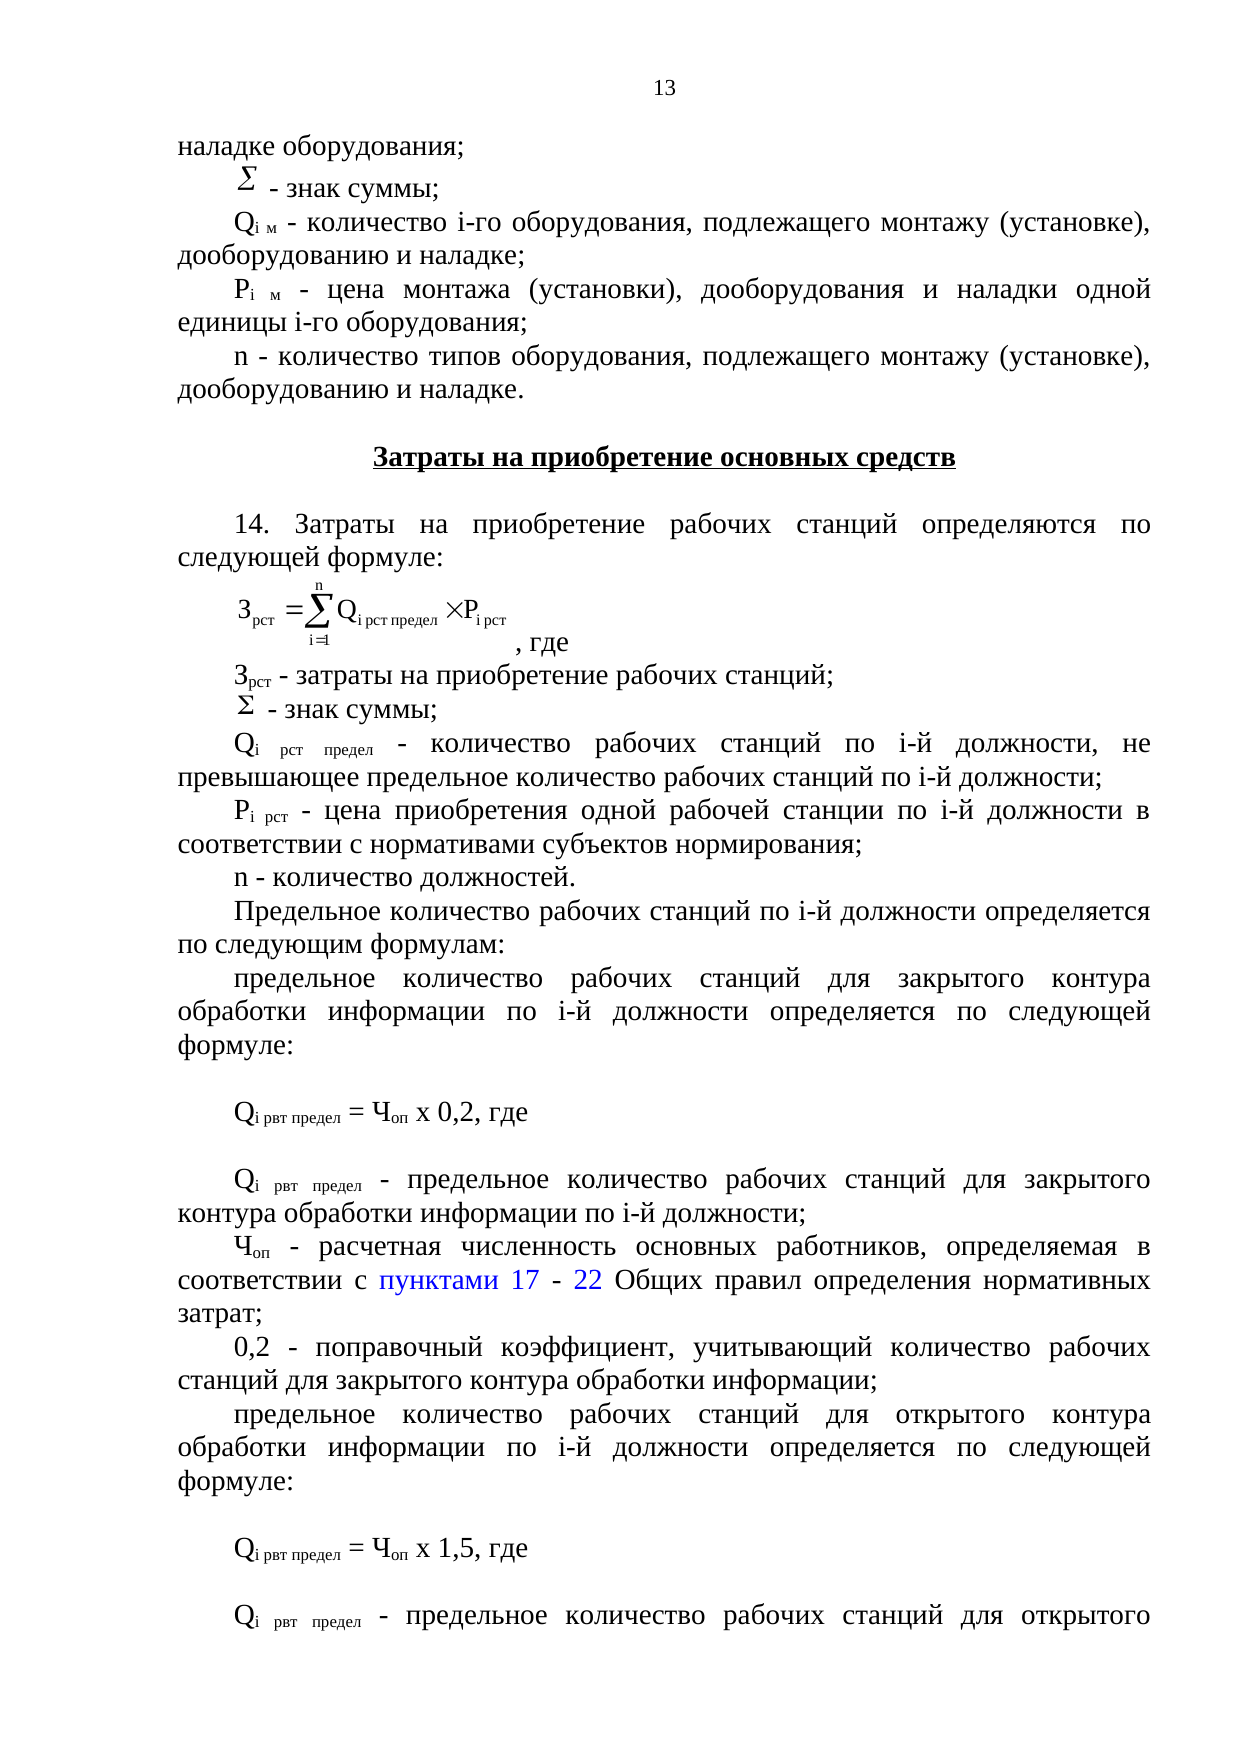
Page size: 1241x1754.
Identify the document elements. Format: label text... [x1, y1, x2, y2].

text - знак суммы; [177, 162, 1152, 204]
text n - количество должностей. [177, 859, 1152, 893]
text n - количество типов оборудования, подлежащего монтажу (установке), дооборудованию и наладке. [177, 338, 1152, 405]
text , где [177, 573, 1152, 657]
text Предельное количество рабочих станций по i-й должности определяется по следующим формулам: [177, 893, 1152, 960]
text Pi рст - цена приобретения одной рабочей станции по i-й должности в соответствии с нормативами субъектов нормирования; [177, 792, 1152, 859]
text Зрст - затраты на приобретение рабочих станций; [177, 657, 1152, 691]
text - знак суммы; [177, 691, 1152, 725]
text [177, 1597, 1152, 1631]
text Чоп - расчетная численность основных работников, определяемая в соответствии с пунктами 17 - 22 Общих правил определения нормативных затрат; [177, 1228, 1152, 1329]
text предельное количество рабочих станций для открытого контура обработки информации по i-й должности определяется по следующей формуле: [177, 1396, 1152, 1497]
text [177, 128, 1152, 162]
text Qi рвт предел = Чоп x 1,5, где [177, 1530, 1152, 1564]
text предельное количество рабочих станций для закрытого контура обработки информации по i-й должности определяется по следующей формуле: [177, 960, 1152, 1061]
text Qi рст предел - количество рабочих станций по i-й должности, не превышающее предельное количество рабочих станций по i-й должности; [177, 725, 1152, 792]
text 14. Затраты на приобретение рабочих станций определяются по следующей формуле: [177, 506, 1152, 573]
text Qi м - количество i-го оборудования, подлежащего монтажу (установке), дооборудованию и наладке; [177, 204, 1152, 271]
text Затраты на приобретение основных средств [177, 439, 1152, 472]
text Pi м - цена монтажа (установки), дооборудования и наладки одной единицы i-го оборудования; [177, 271, 1152, 338]
text Qi рвт предел = Чоп x 0,2, где [177, 1094, 1152, 1128]
text Qi рвт предел - предельное количество рабочих станций для закрытого контура обработки информации по i-й должности; [177, 1161, 1152, 1228]
text 0,2 - поправочный коэффициент, учитывающий количество рабочих станций для закрытого контура обработки информации; [177, 1329, 1152, 1396]
